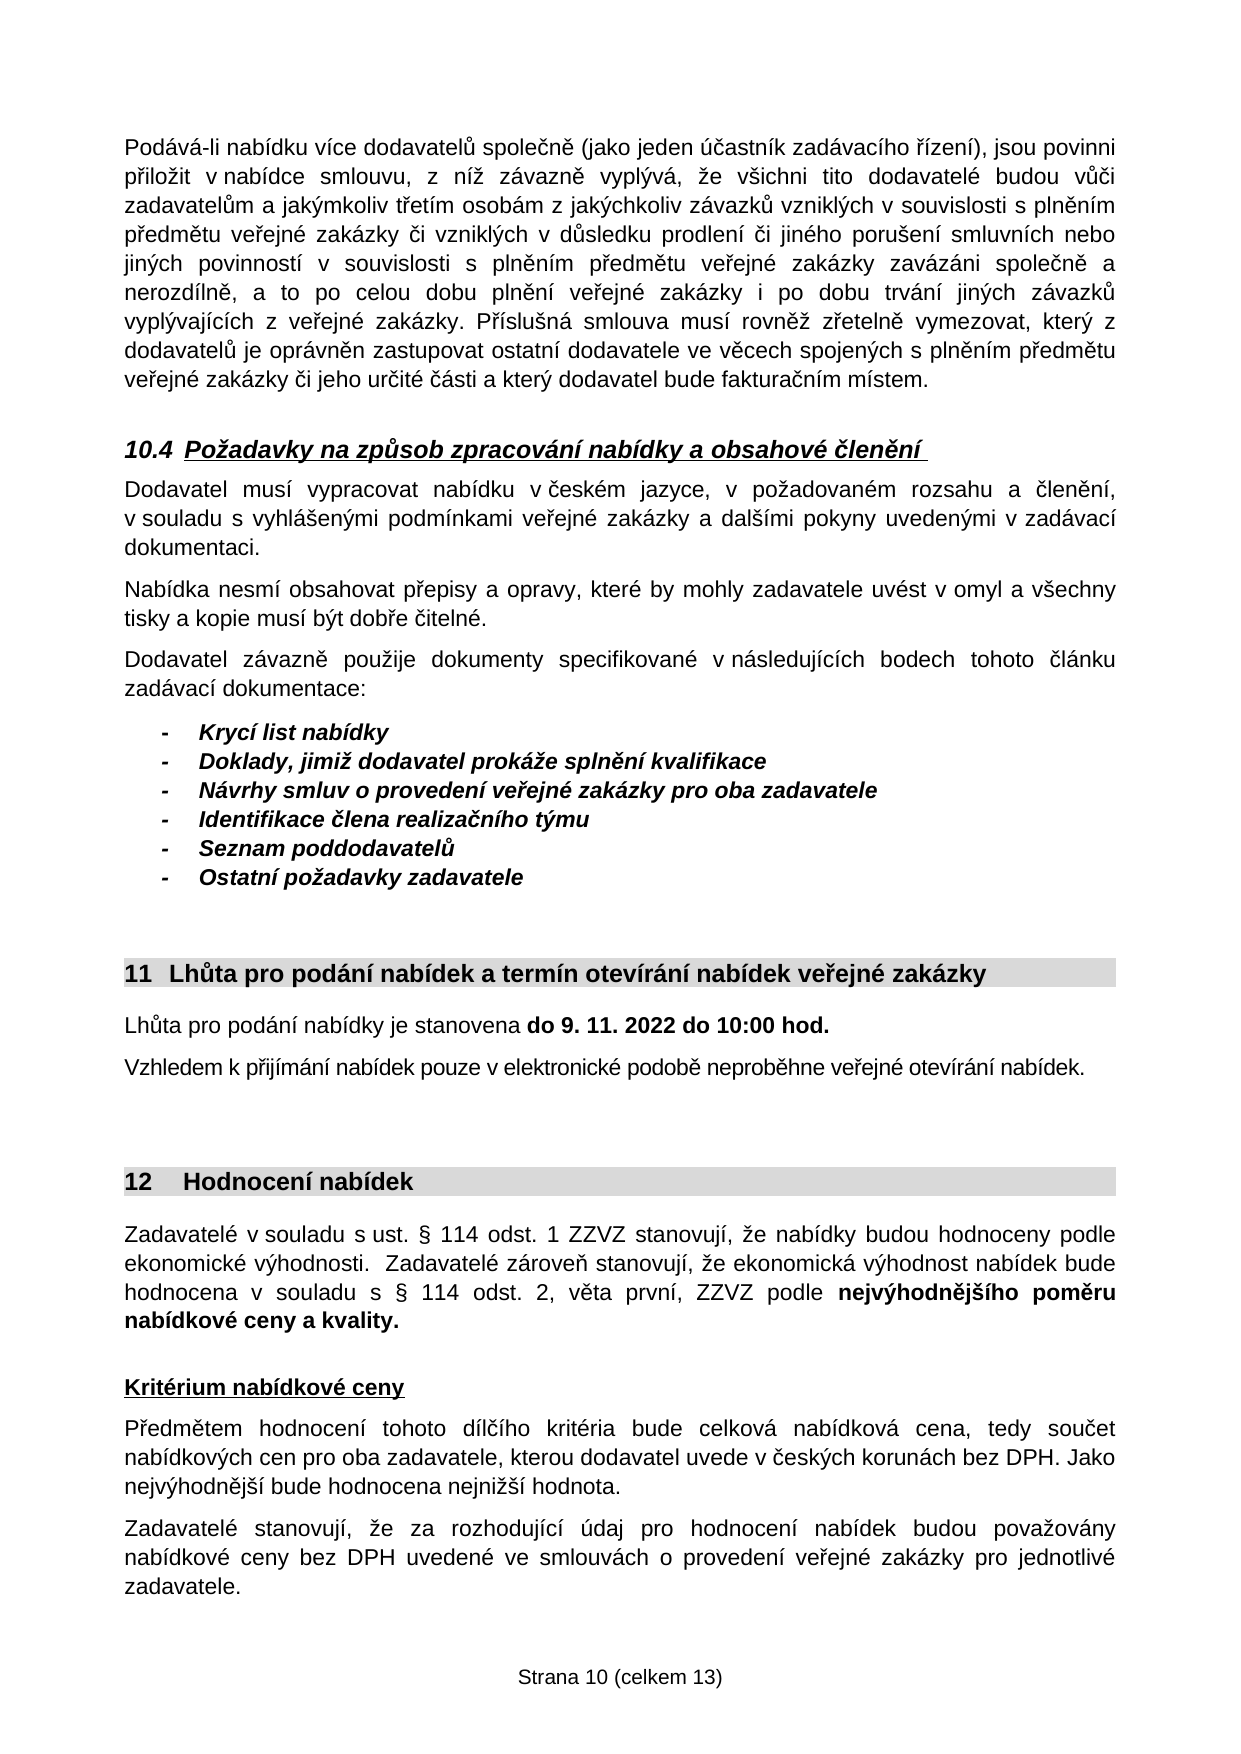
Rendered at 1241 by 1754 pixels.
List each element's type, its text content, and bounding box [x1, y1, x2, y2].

list Seznam poddodavatelů [161, 835, 1116, 861]
text Dodavatel musí vypracovat nabídku v českém jazyce, v požadovaném rozsahu a členění, v souladu s vyhlášenými podmínkami veřejné zakázky a dalšími pokyny uvedenými v zadávací dokumentaci. [124, 476, 1116, 561]
text Zadavatelé stanovují, že za rozhodující údaj pro hodnocení nabídek budou považovány nabídkové ceny bez DPH uvedené ve smlouvách o provedení veřejné zakázky pro jednotlivé zadavatele. [124, 1515, 1116, 1599]
list Doklady, jimiž dodavatel prokáže splnění kvalifikace [161, 748, 1116, 774]
subtitle Požadavky na způsob zpracování nabídky a obsahové členění [124, 435, 1116, 464]
text Dodavatel závazně použije dokumenty specifikované v následujících bodech tohoto článku zadávací dokumentace: [124, 646, 1116, 701]
subtitle Hodnocení nabídek [124, 1167, 1116, 1196]
text Zadavatelé v souladu s ust. § 114 odst. 1 ZZVZ stanovují, že nabídky budou hodnoceny podle ekonomické výhodnosti. Zadavatelé zároveň stanovují, že ekonomická výhodnost nabídek bude hodnocena v souladu s § 114 odst. 2, věta první, ZZVZ podle nejvýhodnějšího poměru nabídkové ceny a kvality. [124, 1221, 1116, 1334]
text Kritérium nabídkové ceny [124, 1374, 1116, 1400]
list Krycí list nabídky [161, 719, 1116, 745]
text Vzhledem k přijímání nabídek pouze v elektronické podobě neproběhne veřejné otevírání nabídek. [124, 1054, 1116, 1080]
list Návrhy smluv o provedení veřejné zakázky pro oba zadavatele [161, 777, 1116, 803]
text Předmětem hodnocení tohoto dílčího kritéria bude celková nabídková cena, tedy součet nabídkových cen pro oba zadavatele, kterou dodavatel uvede v českých korunách bez DPH. Jako nejvýhodnější bude hodnocena nejnižší hodnota. [124, 1415, 1116, 1500]
text Nabídka nesmí obsahovat přepisy a opravy, které by mohly zadavatele uvést v omyl a všechny tisky a kopie musí být dobře čitelné. [124, 576, 1116, 631]
list Lhůta pro podání nabídek a termín otevírání nabídek veřejné zakázky [124, 958, 1116, 987]
list Identifikace člena realizačního týmu [161, 806, 1116, 832]
text Podává-li nabídku více dodavatelů společně (jako jeden účastník zadávacího řízení), jsou povinni přiložit v nabídce smlouvu, z níž závazně vyplývá, že všichni tito dodavatelé budou vůči zadavatelům a jakýmkoliv třetím osobám z jakýchkoliv závazků vzniklých v souvislosti s plněním předmětu veřejné zakázky či vzniklých v důsledku prodlení či jiného porušení smluvních nebo jiných povinností v souvislosti s plněním předmětu veřejné zakázky zavázáni společně a nerozdílně, a to po celou dobu plnění veřejné zakázky i po dobu trvání jiných závazků vyplývajících z veřejné zakázky. Příslušná smlouva musí rovněž zřetelně vymezovat, který z dodavatelů je oprávněn zastupovat ostatní dodavatele ve věcech spojených s plněním předmětu veřejné zakázky či jeho určité části a který dodavatel bude fakturačním místem. [124, 134, 1116, 392]
text Lhůta pro podání nabídky je stanovena do 9. 11. 2022 do 10:00 hod. [124, 1012, 1116, 1039]
list Ostatní požadavky zadavatele [161, 864, 1116, 890]
